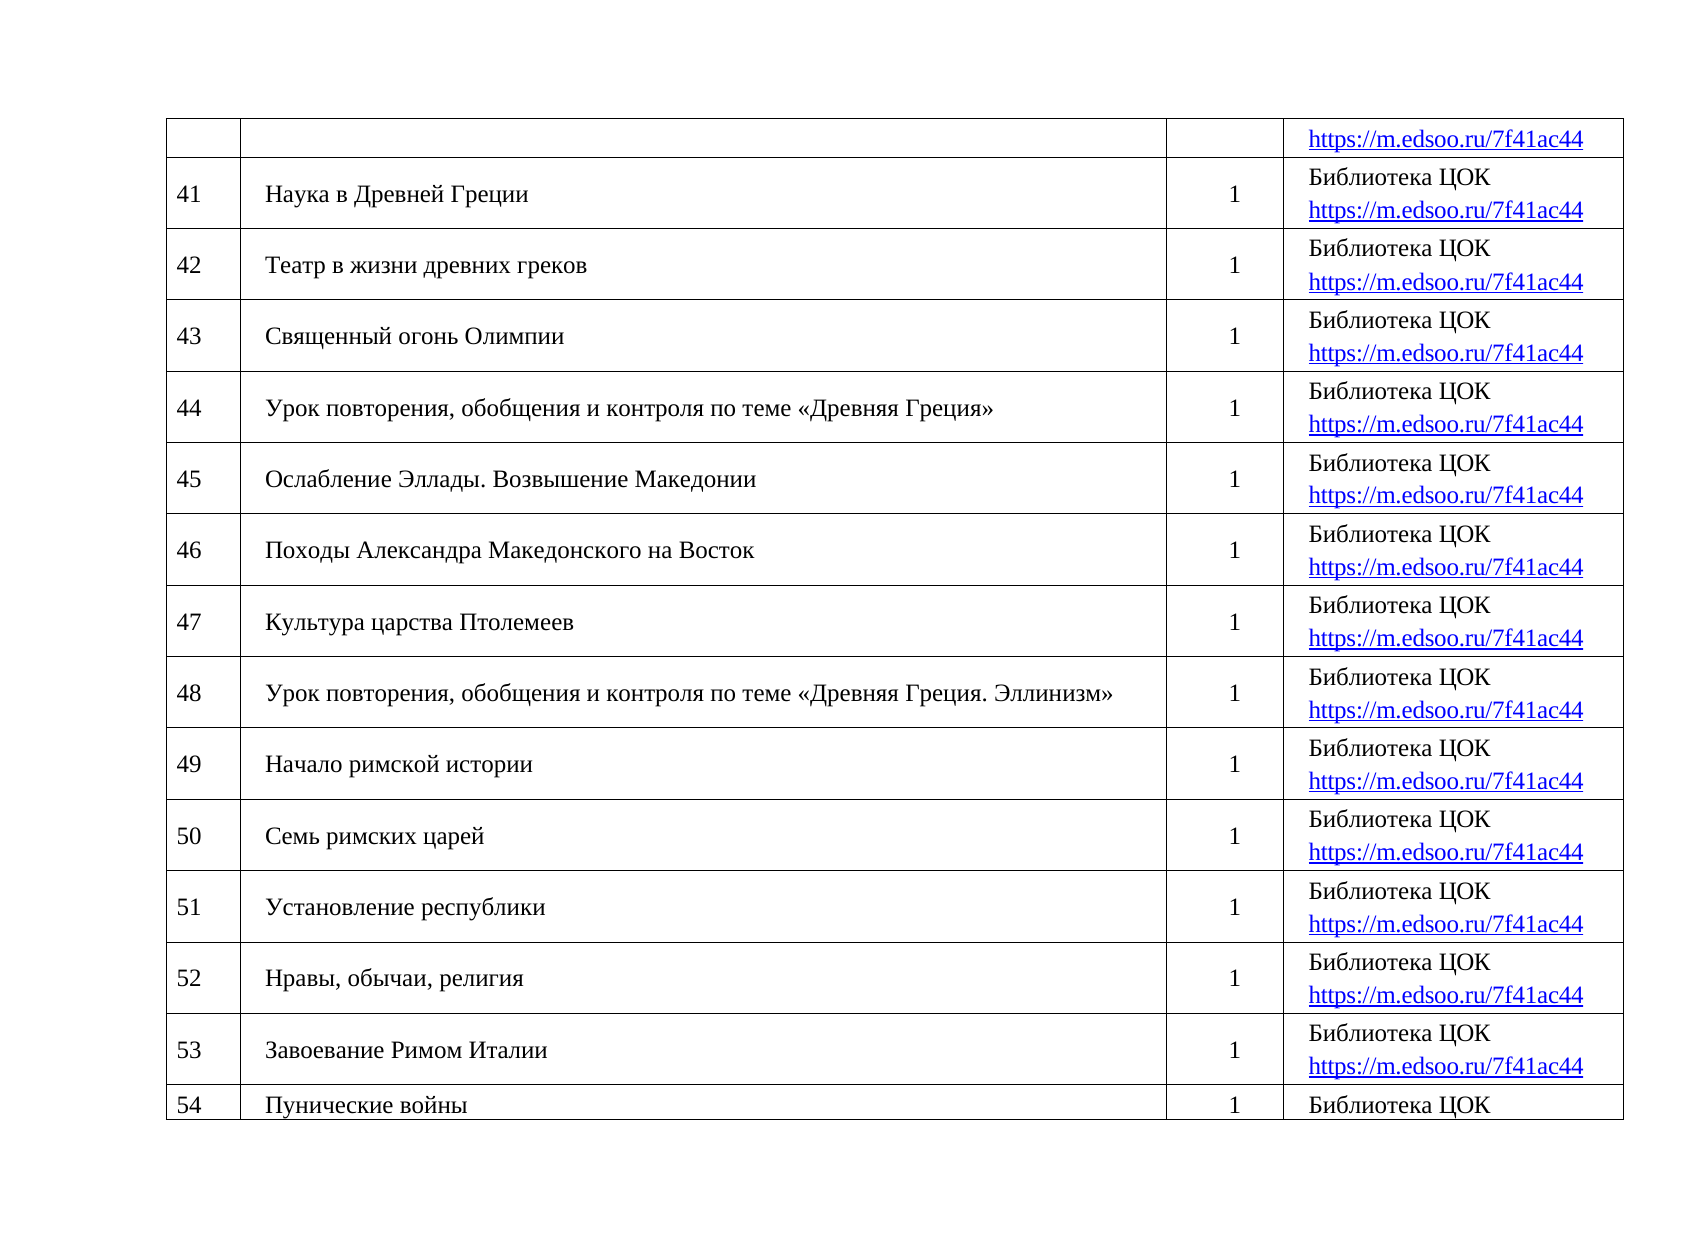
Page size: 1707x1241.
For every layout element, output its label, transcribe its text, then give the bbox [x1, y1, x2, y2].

table_cell 41 [167, 158, 240, 228]
table_cell 45 [167, 443, 240, 513]
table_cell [241, 119, 1166, 156]
table_cell Завоевание Римом Италии [241, 1014, 1166, 1084]
table_cell 47 [167, 586, 240, 656]
table_cell Урок повторения, обобщения и контроля по теме «Древняя Греция» [241, 372, 1166, 442]
table_cell 1 [1167, 728, 1283, 799]
table_cell 1 [1167, 657, 1283, 727]
table_cell Библиотека ЦОК https://m.edsoo.ru/7f41ac44 [1284, 443, 1623, 513]
table_cell 1 [1167, 1014, 1283, 1084]
table_cell Пунические войны [241, 1085, 1166, 1118]
table_cell Наука в Древней Греции [241, 158, 1166, 228]
table_cell Установление республики [241, 871, 1166, 941]
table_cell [1284, 1014, 1623, 1084]
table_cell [1284, 158, 1623, 228]
table_cell 1 [1167, 586, 1283, 656]
table_cell Походы Александра Македонского на Восток [241, 514, 1166, 584]
table_cell 1 [1167, 443, 1283, 513]
table_cell 48 [167, 657, 240, 727]
table_cell Начало римской истории [241, 728, 1166, 799]
table_cell Библиотека ЦОК https://m.edsoo.ru/7f41ac44 [1284, 657, 1623, 727]
table_cell 46 [167, 514, 240, 584]
table_cell 1 [1167, 514, 1283, 584]
table_cell Урок повторения, обобщения и контроля по теме «Древняя Греция. Эллинизм» [241, 657, 1166, 727]
table_cell 1 [1167, 1085, 1283, 1118]
table_cell Библиотека ЦОК https://m.edsoo.ru/7f41ac44 [1284, 372, 1623, 442]
table_cell Библиотека ЦОК https://m.edsoo.ru/7f41ac44 [1284, 300, 1623, 371]
table_cell Священный огонь Олимпии [241, 300, 1166, 371]
table_cell 1 [1167, 943, 1283, 1013]
table_cell Культура царства Птолемеев [241, 586, 1166, 656]
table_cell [1284, 119, 1623, 156]
table_cell 1 [1167, 300, 1283, 371]
table_cell Семь римских царей [241, 800, 1166, 870]
table_cell Ослабление Эллады. Возвышение Македонии [241, 443, 1166, 513]
table_cell Библиотека ЦОК https://m.edsoo.ru/7f41ac44 [1284, 586, 1623, 656]
table_cell 1 [1167, 158, 1283, 228]
table_cell 1 [1167, 372, 1283, 442]
table_cell Библиотека ЦОК https://m.edsoo.ru/7f41ac44 [1284, 871, 1623, 941]
table_cell 51 [167, 871, 240, 941]
table_cell 44 [167, 372, 240, 442]
table_cell Библиотека ЦОК https://m.edsoo.ru/7f41ac44 [1284, 728, 1623, 799]
table_cell 1 [1167, 229, 1283, 299]
table_cell 52 [167, 943, 240, 1013]
table_cell 43 [167, 300, 240, 371]
table_cell 1 [1167, 800, 1283, 870]
table_cell 1 [1167, 119, 1283, 156]
table_cell Нравы, обычаи, религия [241, 943, 1166, 1013]
table_cell 49 [167, 728, 240, 799]
table_cell Библиотека ЦОК https://m.edsoo.ru/7f41ac44 [1284, 514, 1623, 584]
table_cell 1 [1167, 871, 1283, 941]
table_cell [1284, 943, 1623, 1013]
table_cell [1284, 229, 1623, 299]
table_cell 50 [167, 800, 240, 870]
table_cell 54 [167, 1085, 240, 1118]
table_cell Театр в жизни древних греков [241, 229, 1166, 299]
table_cell 42 [167, 229, 240, 299]
table_cell Библиотека ЦОК https://m.edsoo.ru/7f41ac44 [1284, 800, 1623, 870]
table_cell 53 [167, 1014, 240, 1084]
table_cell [1284, 1085, 1623, 1118]
table_cell 40 [167, 119, 240, 156]
